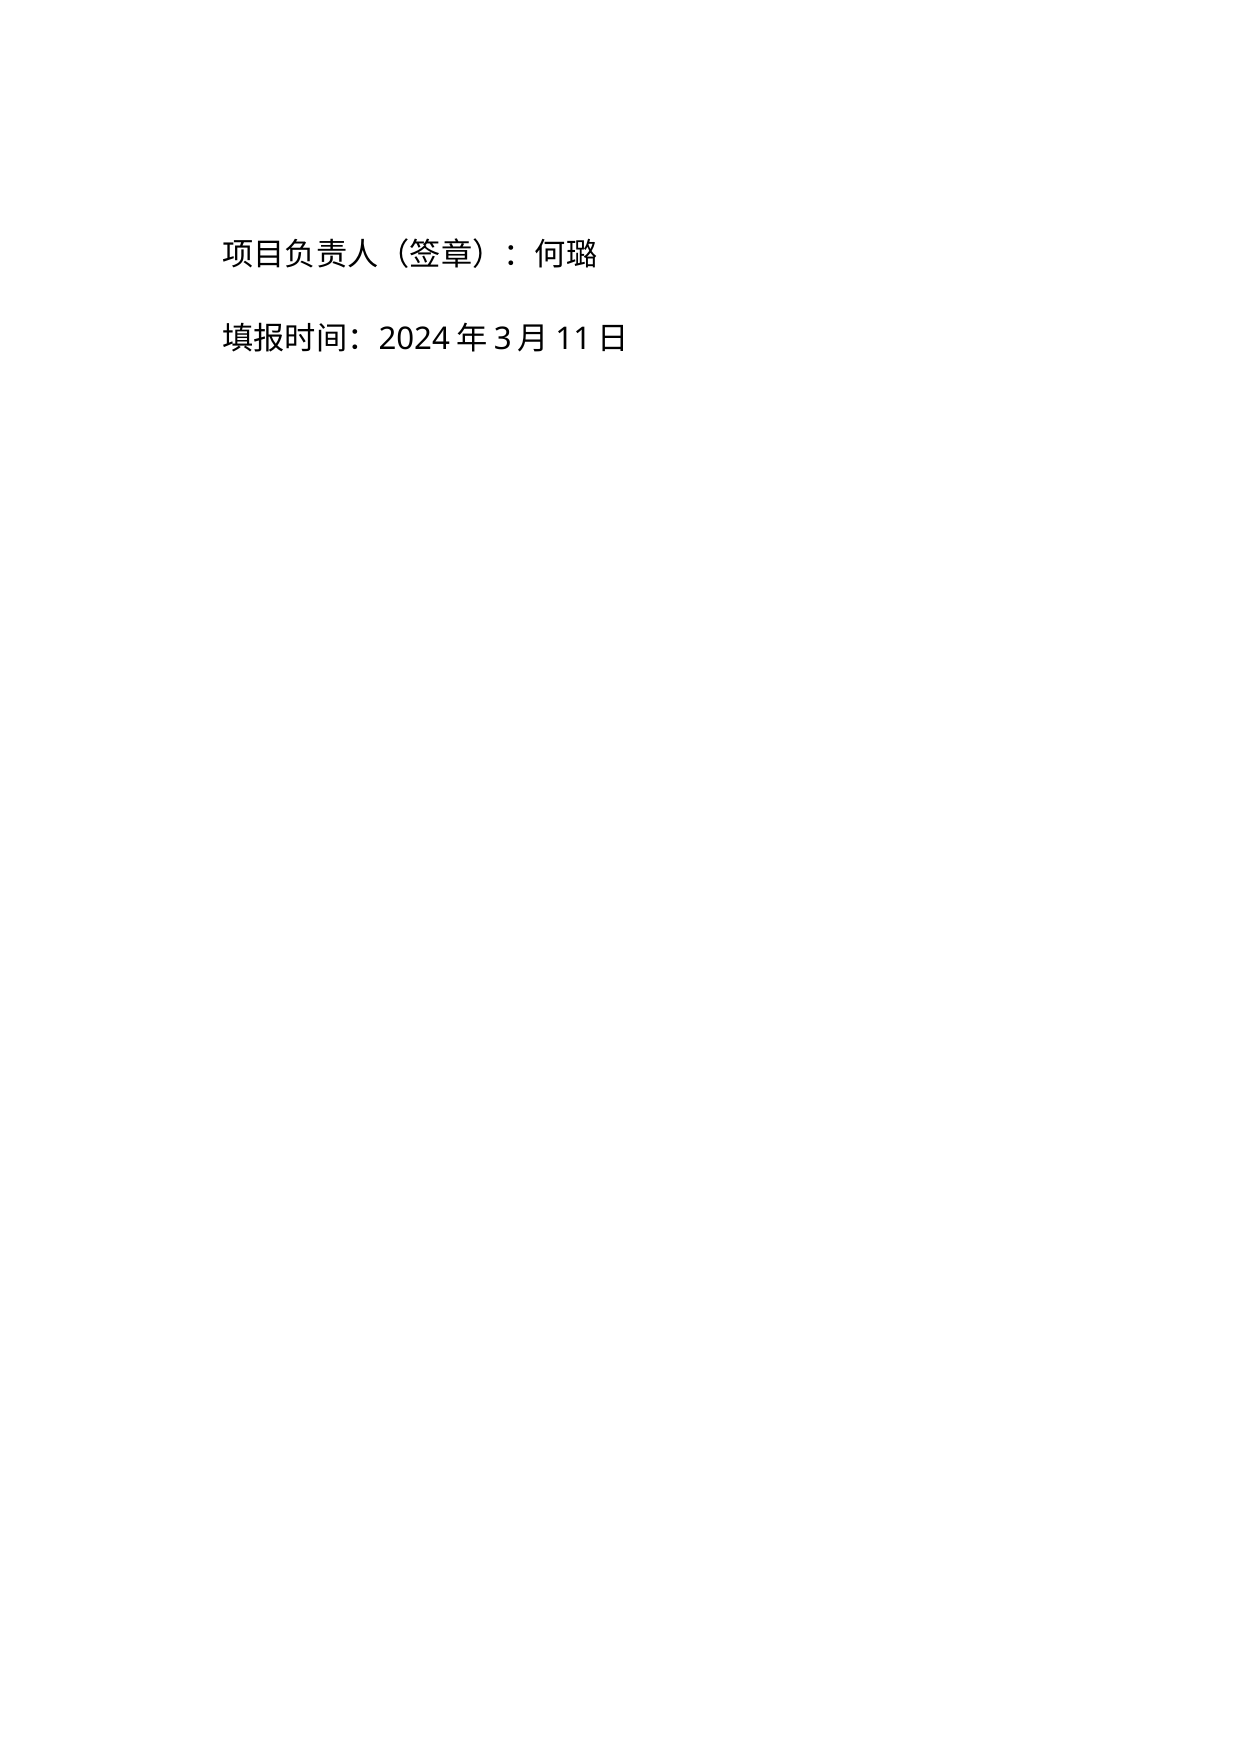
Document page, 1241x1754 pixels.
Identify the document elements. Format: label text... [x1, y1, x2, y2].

text 项目负责人（签章）：何璐 [159, 209, 1081, 294]
text 填报时间：2024年3月11日 [159, 294, 1081, 379]
